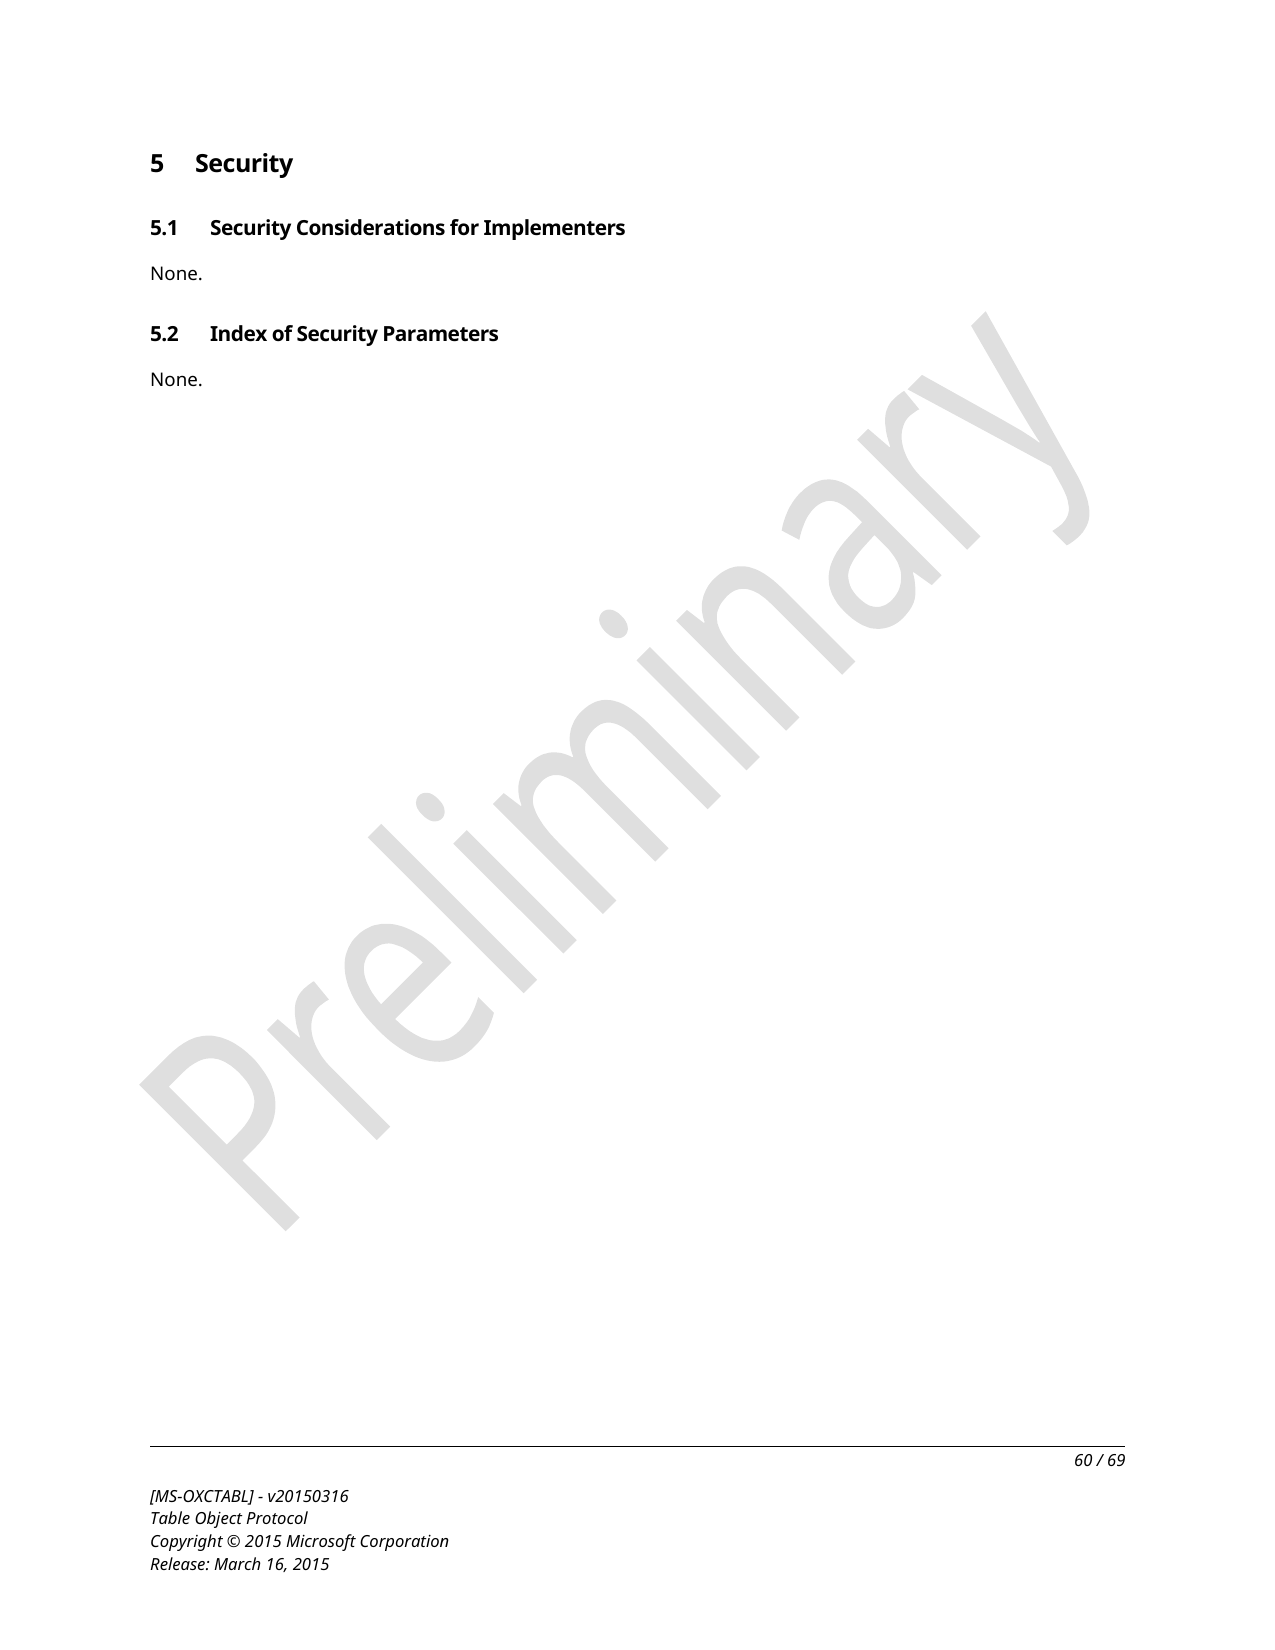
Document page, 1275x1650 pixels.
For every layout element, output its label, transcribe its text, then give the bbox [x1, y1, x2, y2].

text None. [150, 366, 1125, 392]
subtitle Security Considerations for Implementers [150, 213, 1125, 242]
text None. [150, 260, 1125, 286]
subtitle Index of Security Parameters [150, 319, 1125, 348]
subtitle Security [150, 146, 1125, 180]
